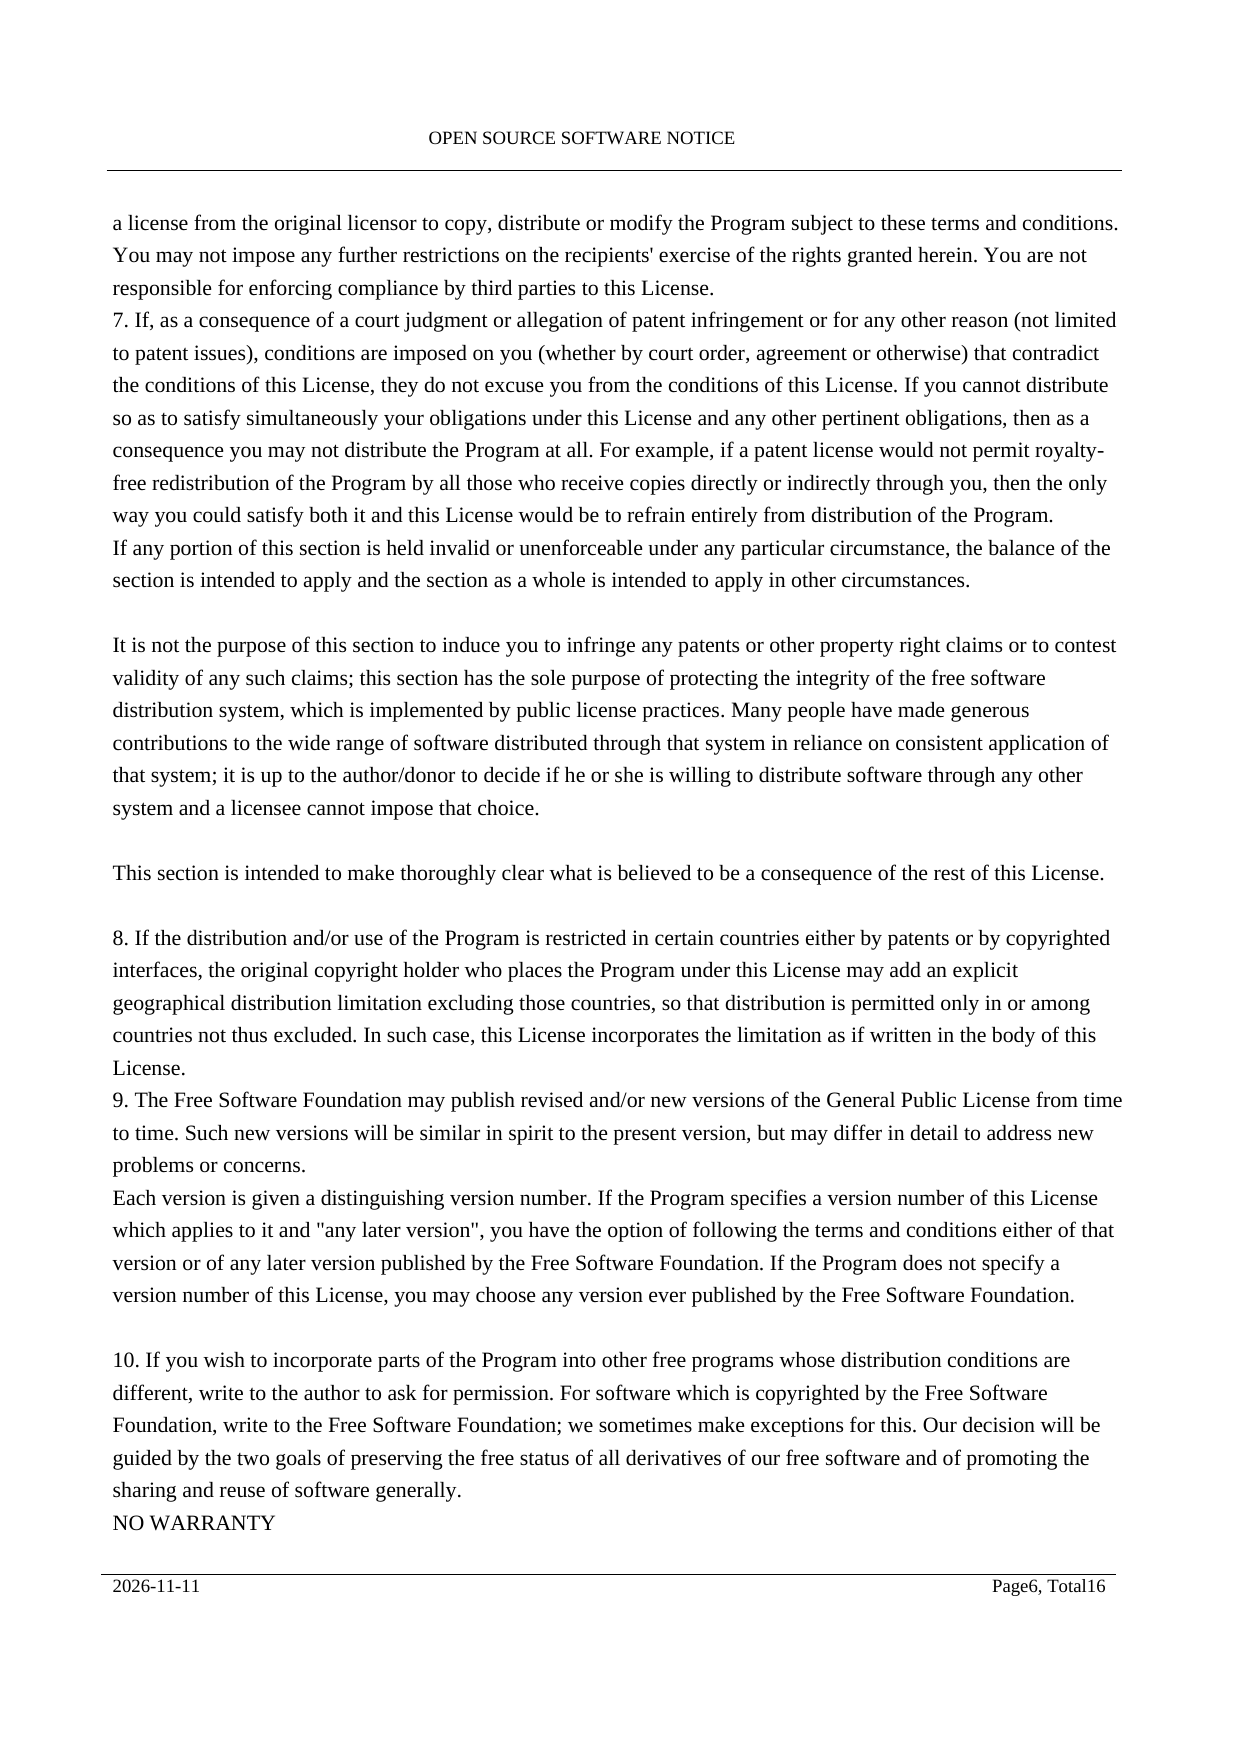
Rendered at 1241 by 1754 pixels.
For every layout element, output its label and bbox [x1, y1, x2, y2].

text [112, 206, 1128, 1539]
